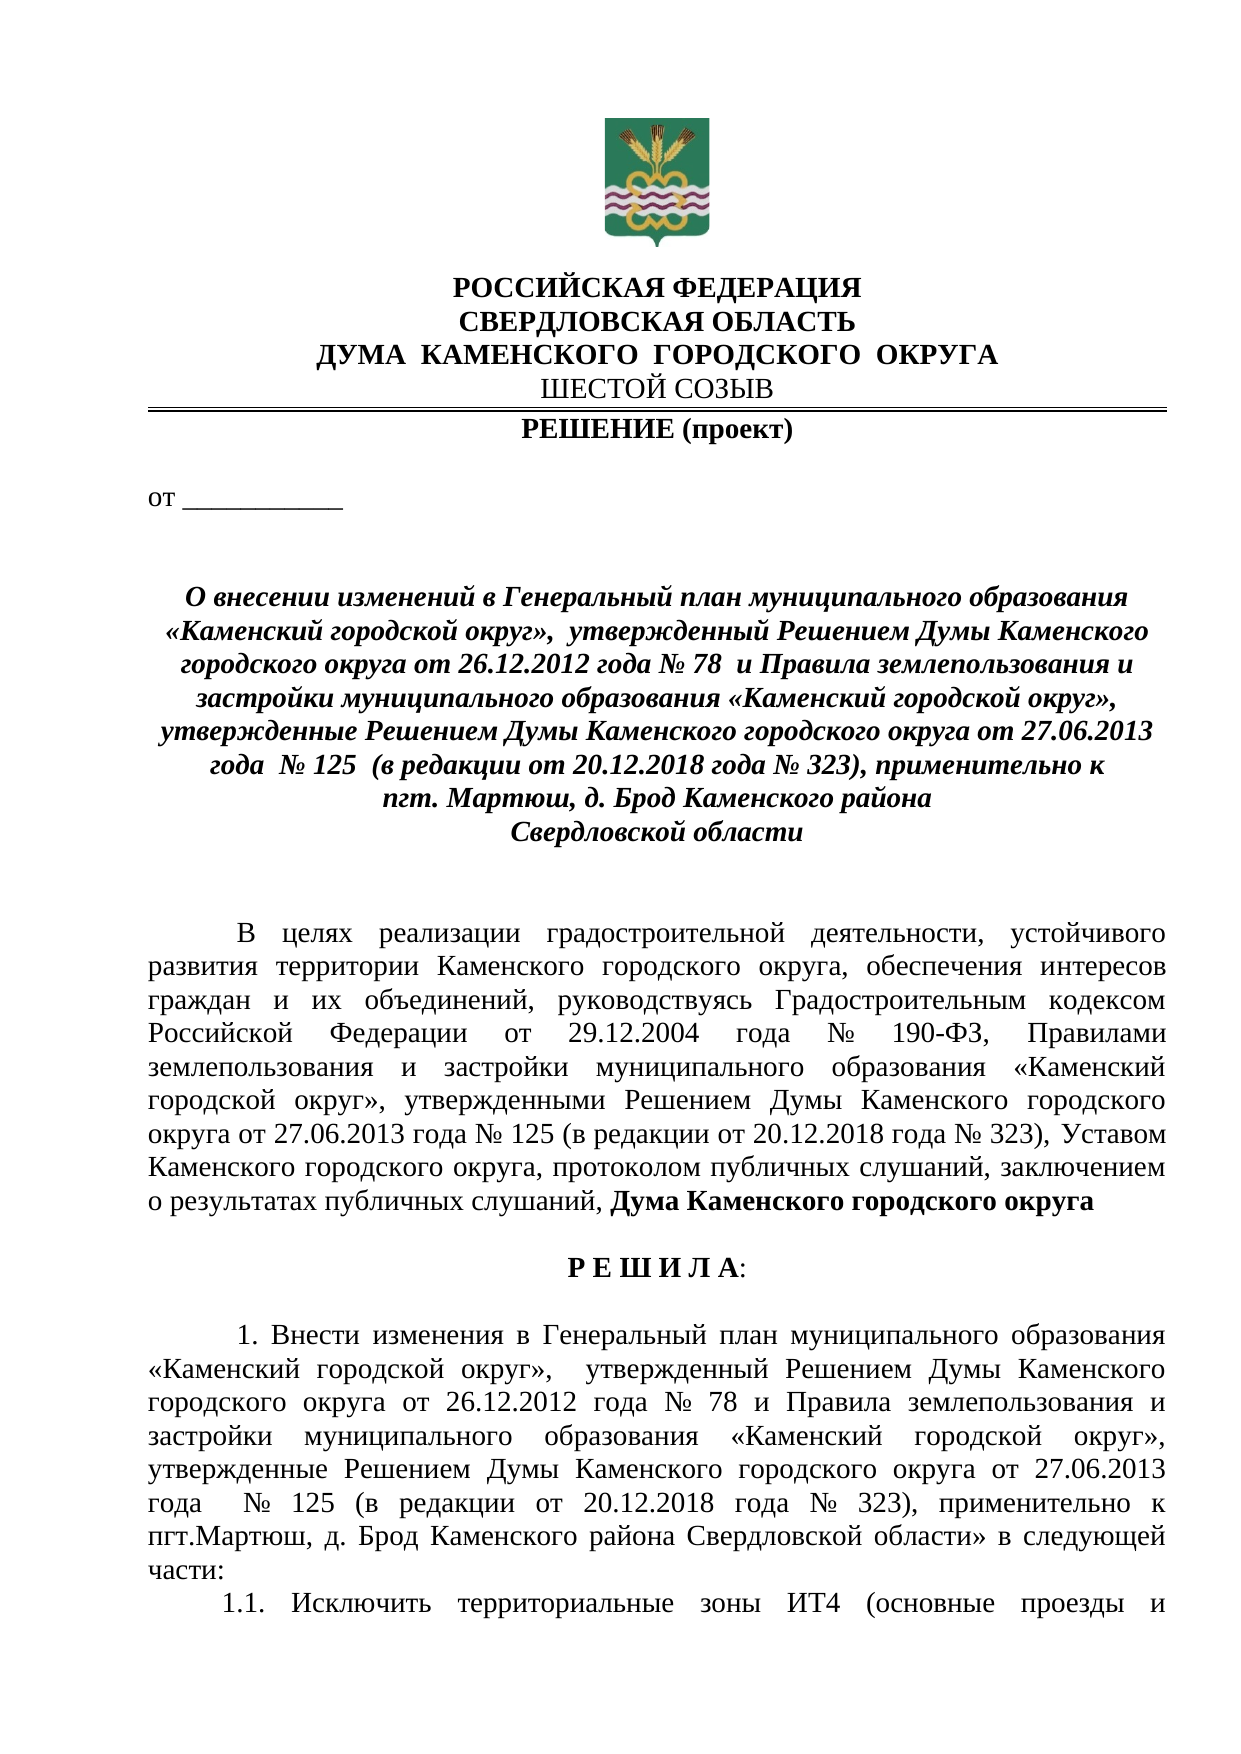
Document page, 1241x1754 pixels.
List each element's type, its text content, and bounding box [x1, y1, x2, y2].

picture [604, 118, 710, 247]
text пгт. Мартюш, д. Брод Каменского района [148, 781, 1167, 814]
text ШЕСТОЙ СОЗЫВ [148, 371, 1167, 407]
text 1. Внести изменения в Генеральный план муниципального образования «Каменский городской округ», утвержденный Решением Думы Каменского городского округа от 26.12.2012 года № 78 и Правила землепользования и застройки муниципального образования «Каменский городской округ», утвержденные Решением Думы Каменского городского округа от 27.06.2013 года № 125 (в редакции от 20.12.2018 года № 323), применительно к пгт.Мартюш, д. Брод Каменского района Свердловской области» в следующей части: [148, 1317, 1167, 1586]
text О внесении изменений в Генеральный план муниципального образования «Каменский городской округ», утвержденный Решением Думы Каменского городского округа от 26.12.2012 года № 78 и Правила землепользования и застройки муниципального образования «Каменский городской округ», утвержденные Решением Думы Каменского городского округа от 27.06.2013 года № 125 (в редакции от 20.12.2018 года № 323), применительно к [148, 579, 1167, 781]
text Свердловской области [148, 814, 1167, 848]
text от ___________ [148, 479, 1167, 512]
text РЕШЕНИЕ (проект) [148, 412, 1167, 445]
text СВЕРДЛОВСКАЯ ОБЛАСТЬ [148, 304, 1167, 337]
text Р Е Ш И Л А: [148, 1250, 1167, 1284]
text РОССИЙСКАЯ ФЕДЕРАЦИЯ [148, 270, 1167, 304]
text ДУМА КАМЕНСКОГО ГОРОДСКОГО ОКРУГА [148, 337, 1167, 371]
text В целях реализации градостроительной деятельности, устойчивого развития территории Каменского городского округа, обеспечения интересов граждан и их объединений, руководствуясь Градостроительным кодексом Российской Федерации от 29.12.2004 года № 190-ФЗ, Правилами землепользования и застройки муниципального образования «Каменский городской округ», утвержденными Решением Думы Каменского городского округа от 27.06.2013 года № 125 (в редакции от 20.12.2018 года № 323), Уставом Каменского городского округа, протоколом публичных слушаний, заключением о результатах публичных слушаний, Дума Каменского городского округа [148, 915, 1167, 1217]
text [148, 1586, 1167, 1619]
